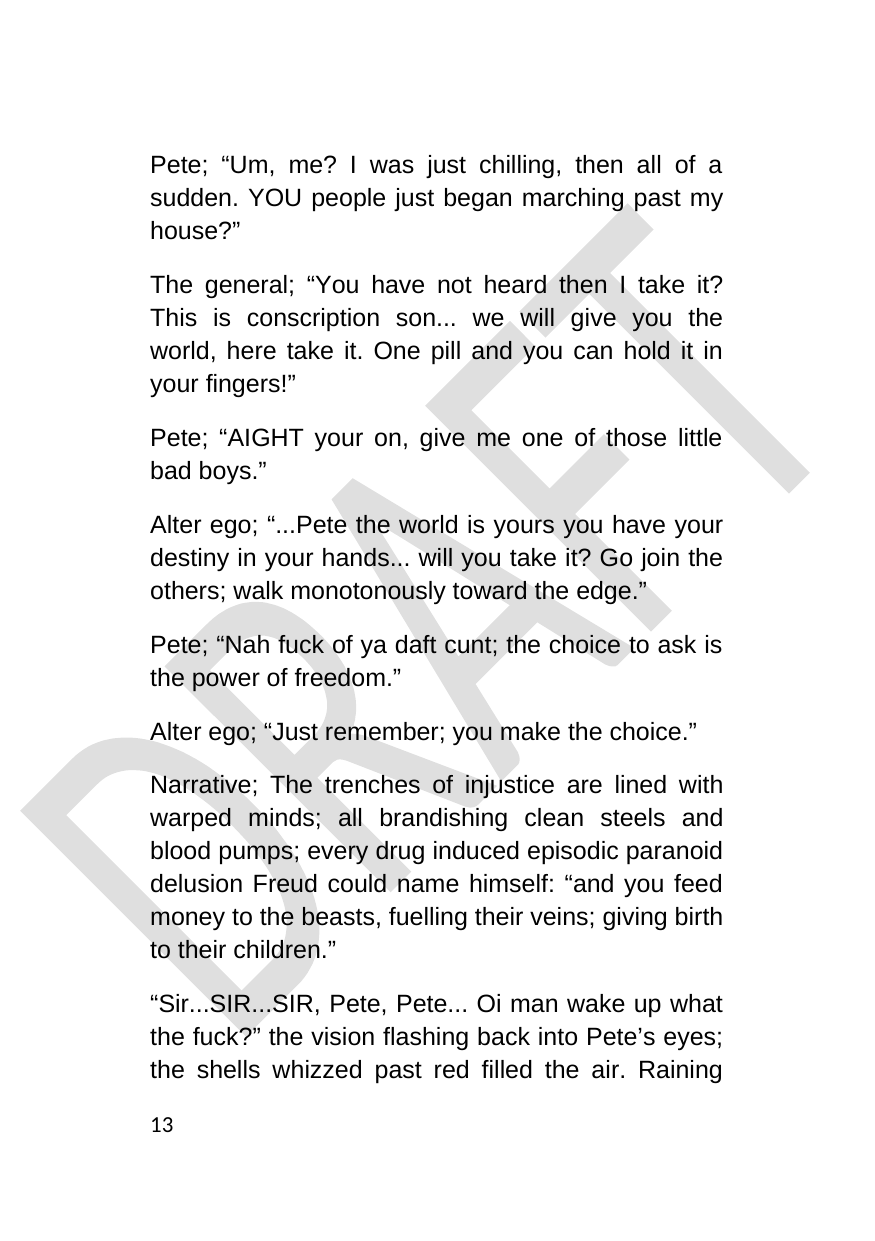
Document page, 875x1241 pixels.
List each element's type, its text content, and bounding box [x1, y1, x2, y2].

text Pete; “Um, me? I was just chilling, then all of a sudden. YOU people just began marching past my house?” [150, 150, 724, 245]
text Pete; “Nah fuck of ya daft cunt; the choice to ask is the power of freedom.” [150, 629, 724, 691]
text Alter ego; “Just remember; you make the choice.” [150, 716, 724, 745]
text Alter ego; “...Pete the world is yours you have your destiny in your hands... will you take it? Go join the others; walk monotonously toward the edge.” [150, 510, 724, 604]
text The general; “You have not heard then I take it? This is conscription son... we will give you the world, here take it. One pill and you can hold it in your fingers!” [150, 270, 724, 398]
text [150, 989, 724, 1084]
text Narrative; The trenches of injustice are lined with warped minds; all brandishing clean steels and blood pumps; every drug induced episodic paranoid delusion Freud could name himself: “and you feed money to the beasts, fuelling their veins; giving birth to their children.” [150, 770, 724, 964]
text Pete; “AIGHT your on, give me one of those little bad boys.” [150, 423, 724, 484]
